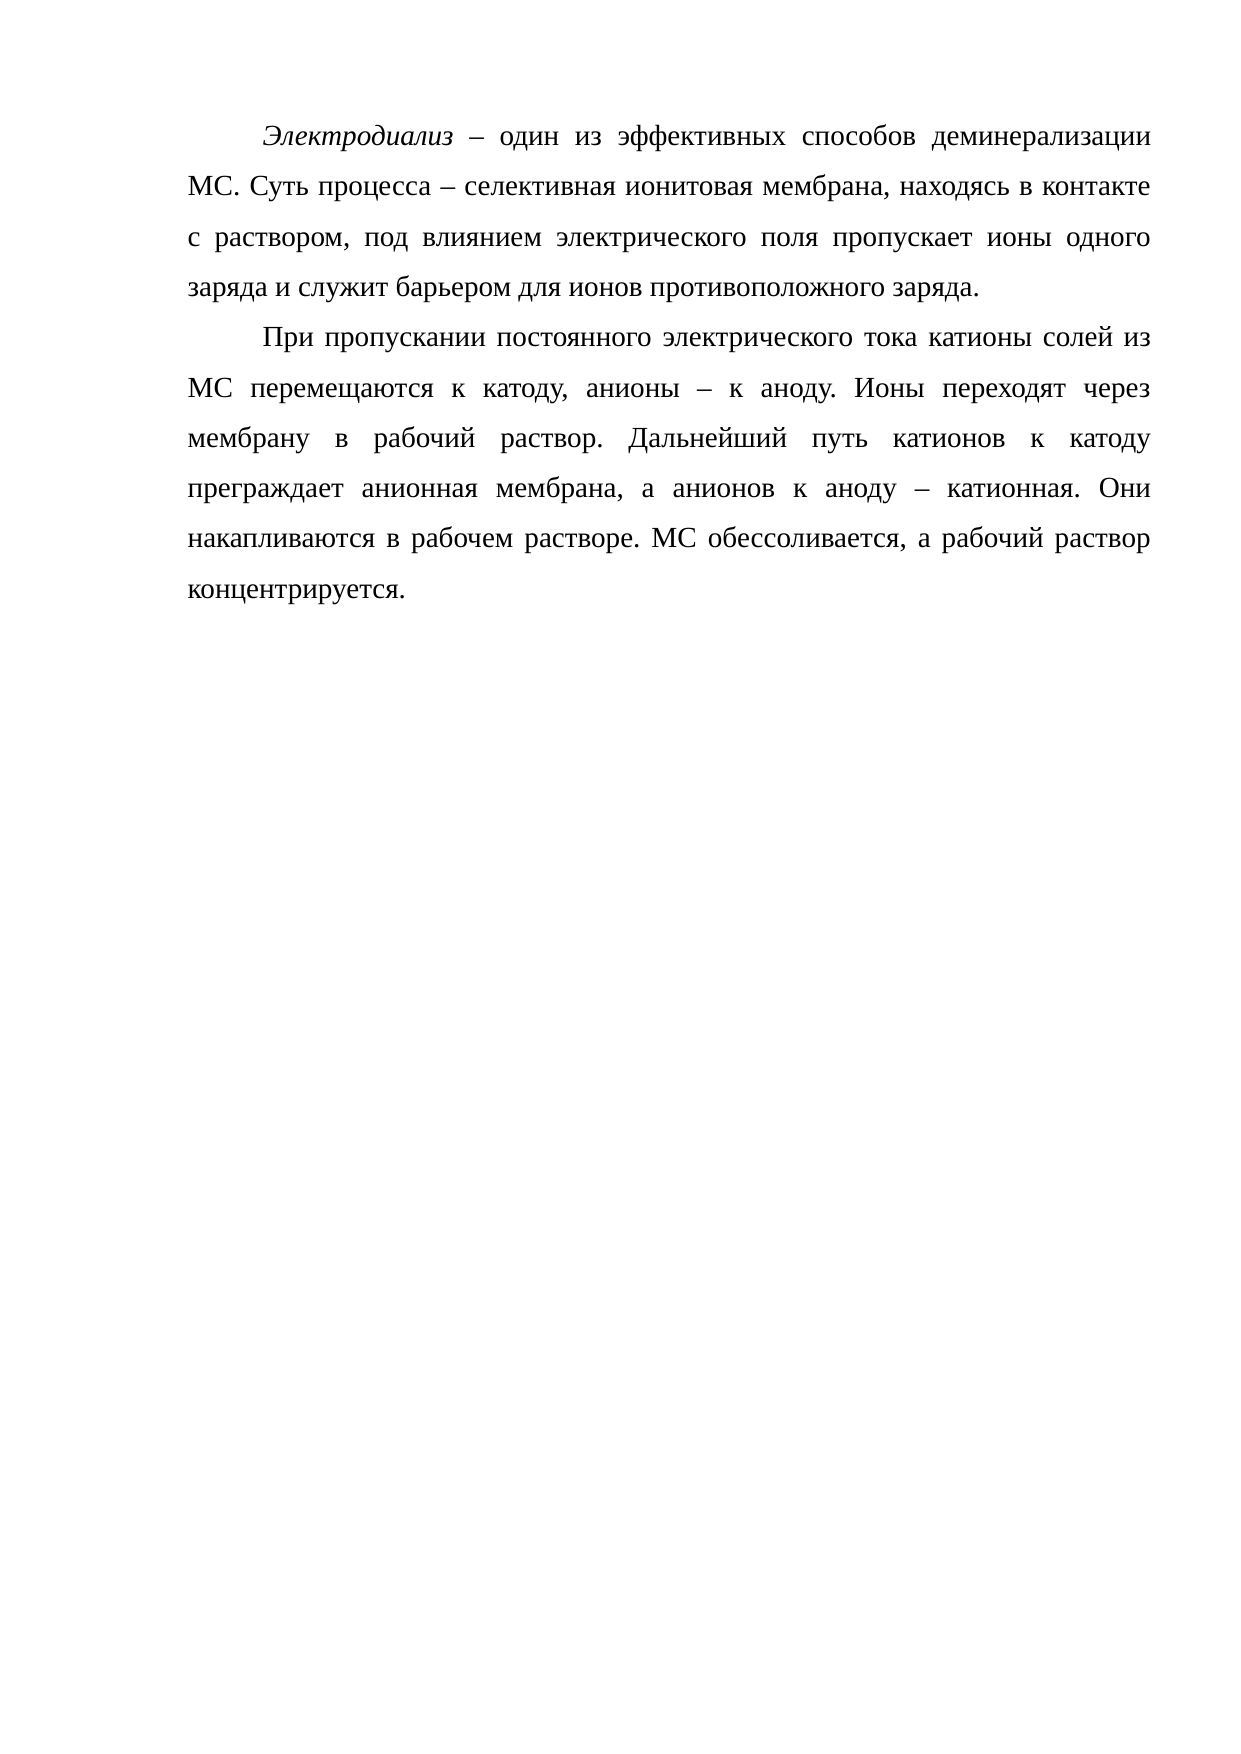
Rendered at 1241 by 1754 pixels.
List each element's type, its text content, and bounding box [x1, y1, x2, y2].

text Электродиализ – один из эффективных способов деминерализации МС. Суть процесса – селективная ионитовая мембрана, находясь в контакте с раствором, под влиянием электрического поля пропускает ионы одного заряда и служит барьером для ионов противоположного заряда. [187, 118, 1152, 303]
text При пропускании постоянного электрического тока катионы солей из МС перемещаются к катоду, анионы – к аноду. Ионы переходят через мембрану в рабочий раствор. Дальнейший путь катионов к катоду преграждает анионная мембрана, а анионов к аноду – катионная. Они накапливаются в рабочем растворе. МС обессоливается, а рабочий раствор концентрируется. [187, 319, 1152, 604]
